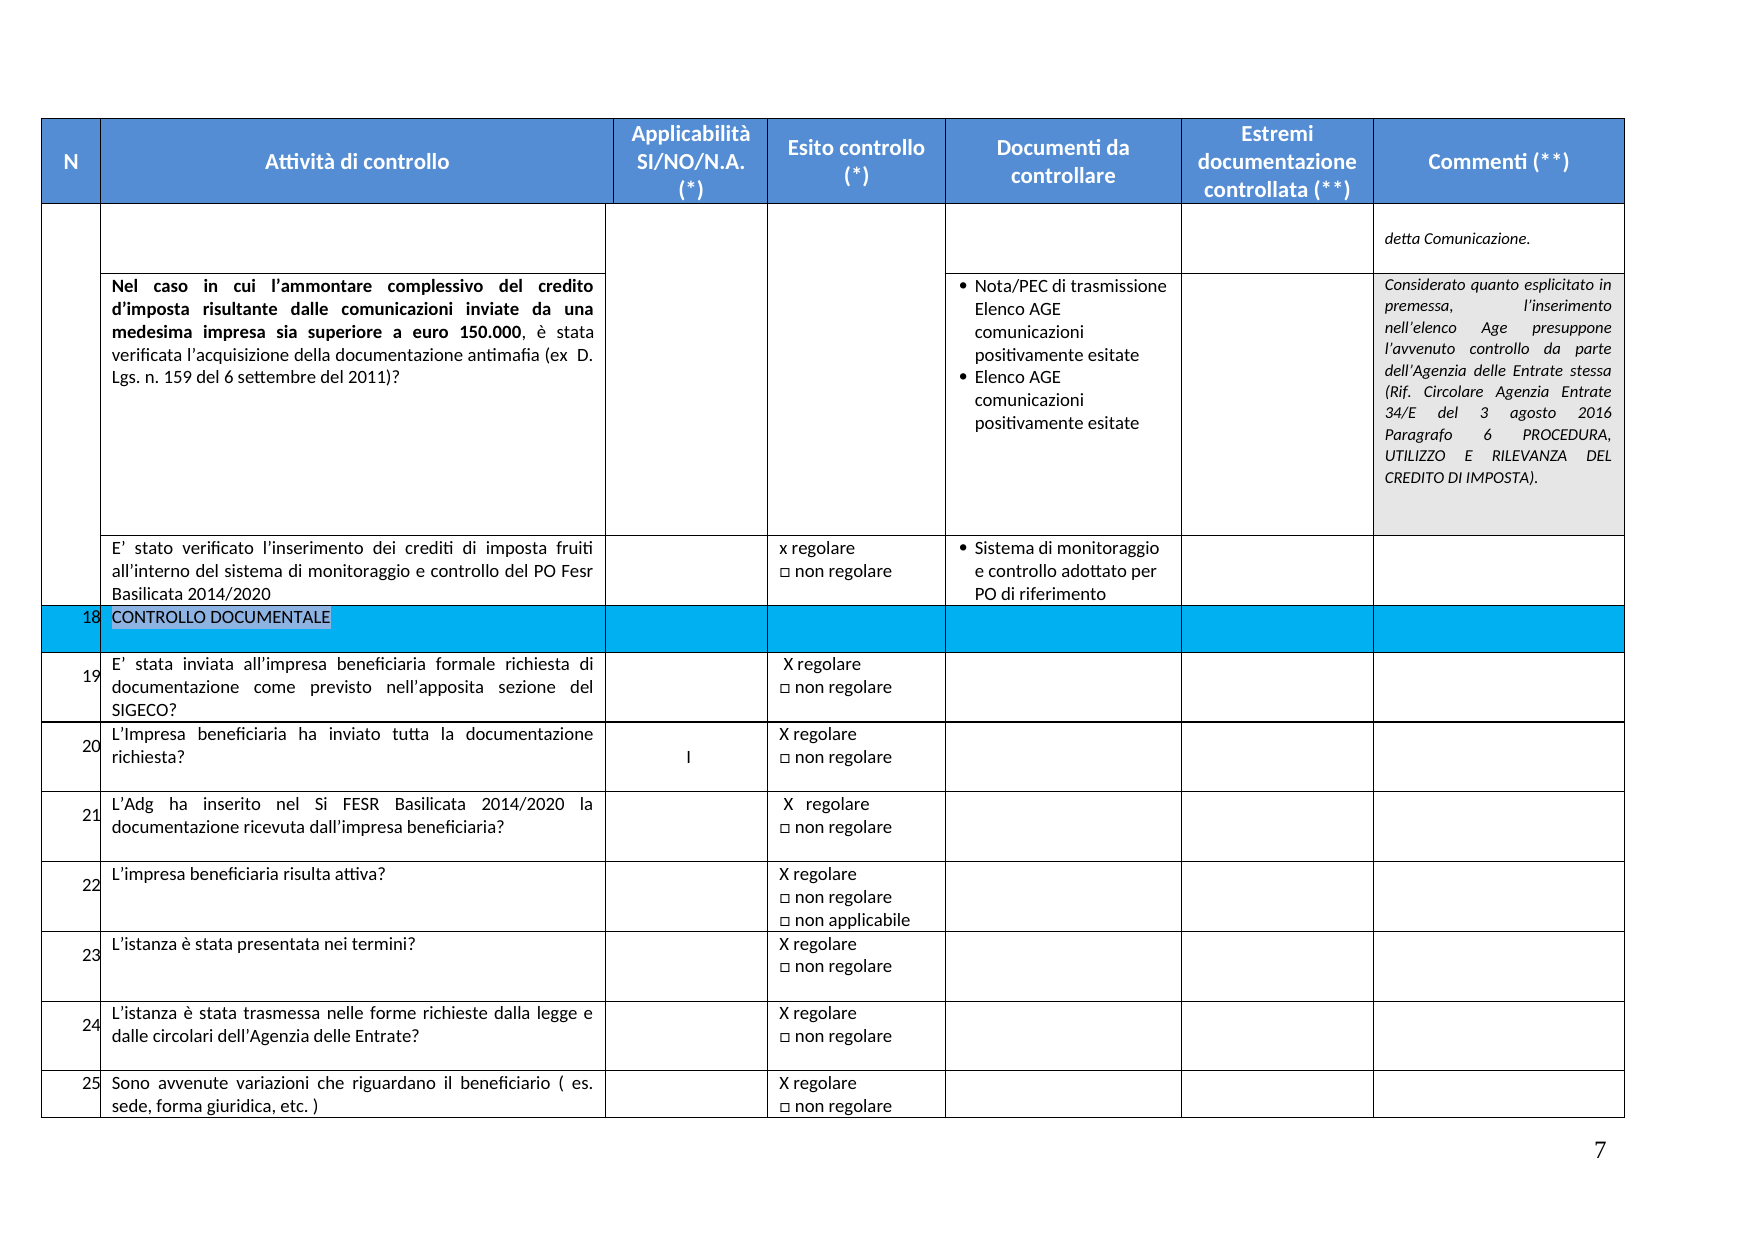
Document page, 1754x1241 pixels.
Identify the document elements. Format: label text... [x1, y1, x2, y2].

table_cell [42, 653, 100, 721]
table_header N [42, 119, 100, 203]
table_cell [606, 536, 767, 605]
table_cell E’ stato verificato l’inserimento dei crediti di imposta fruiti all’interno del sistema di monitoraggio e controllo del PO Fesr Basilicata 2014/2020 [101, 536, 605, 605]
table_cell [42, 862, 100, 931]
table_cell Nota/PEC di trasmissione Elenco AGE comunicazioni positivamente esitate Elenco AGE comunicazioni positivamente esitate [946, 274, 1181, 535]
table_cell [606, 1002, 767, 1070]
table_header Attività di controllo [101, 119, 613, 203]
table_header Estremi documentazione controllata (**) [1182, 119, 1373, 203]
table_header Esito controllo (*) [768, 119, 945, 203]
table_cell [1374, 536, 1624, 605]
table_cell [606, 862, 767, 931]
table_cell [42, 792, 100, 861]
table_cell [42, 606, 100, 652]
table_cell x regolare □ non regolare [768, 536, 945, 605]
table_cell L’Impresa beneficiaria ha inviato tutta la documentazione richiesta? [101, 723, 605, 791]
table_cell [946, 932, 1181, 1001]
table_cell CONTROLLO DOCUMENTALE [101, 606, 605, 652]
table_cell X regolare □ non regolare [768, 1002, 945, 1070]
table_cell [42, 1002, 100, 1070]
table_cell [1182, 1071, 1373, 1117]
table_cell X regolare □ non regolare □ non applicabile [768, 862, 945, 931]
table_cell [1374, 653, 1624, 721]
table_cell [1182, 606, 1373, 652]
table_cell [1182, 1002, 1373, 1070]
table_cell Nel caso in cui l’ammontare complessivo del credito d’imposta risultante dalle comunicazioni inviate da una medesima impresa sia superiore a euro 150.000, è stata verificata l’acquisizione della documentazione antimafia (ex D. Lgs. n. 159 del 6 settembre del 2011)? [101, 274, 605, 535]
table_cell X regolare □ non regolare [768, 932, 945, 1001]
table_cell [1182, 274, 1373, 535]
table_cell [946, 1071, 1181, 1117]
table_cell [768, 606, 945, 652]
table_cell [1374, 862, 1624, 931]
table_cell [42, 1071, 100, 1117]
table_cell [946, 723, 1181, 791]
table_cell L’istanza è stata presentata nei termini? [101, 932, 605, 1001]
table_cell [42, 932, 100, 1001]
table_cell [1182, 536, 1373, 605]
table_header Commenti (**) [1374, 119, 1624, 203]
table_cell [1374, 932, 1624, 1001]
table_cell L’istanza è stata trasmessa nelle forme richieste dalla legge e dalle circolari dell’Agenzia delle Entrate? [101, 1002, 605, 1070]
table_cell [606, 792, 767, 861]
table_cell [946, 204, 1181, 273]
table_cell [1374, 792, 1624, 861]
table_cell [946, 1002, 1181, 1070]
table_cell I [606, 723, 767, 791]
table_cell [946, 862, 1181, 931]
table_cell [101, 204, 605, 273]
table_cell L’impresa beneficiaria risulta attiva? [101, 862, 605, 931]
table_cell [1182, 204, 1373, 273]
table_cell L’Adg ha inserito nel Si FESR Basilicata 2014/2020 la documentazione ricevuta dall’impresa beneficiaria? [101, 792, 605, 861]
table_cell Considerato quanto esplicitato in premessa, l’inserimento nell’elenco Age presuppone l’avvenuto controllo da parte dell’Agenzia delle Entrate stessa (Rif. Circolare Agenzia Entrate 34/E del 3 agosto 2016 Paragrafo 6 PROCEDURA, UTILIZZO E RILEVANZA DEL CREDITO DI IMPOSTA). [1374, 274, 1624, 535]
table_cell [1182, 862, 1373, 931]
table_cell [1182, 792, 1373, 861]
table_cell X regolare □ non regolare [768, 792, 945, 861]
table_cell [1182, 653, 1373, 721]
table_cell E’ stata inviata all’impresa beneficiaria formale richiesta di documentazione come previsto nell’apposita sezione del SIGECO? [101, 653, 605, 721]
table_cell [768, 1071, 945, 1117]
table_cell [606, 653, 767, 721]
table_cell X regolare □ non regolare [768, 653, 945, 721]
table_cell [1374, 1002, 1624, 1070]
table_cell [1374, 1071, 1624, 1117]
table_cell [1374, 204, 1624, 273]
table_cell [606, 1071, 767, 1117]
table_header Documenti da controllare [946, 119, 1181, 203]
table_cell [946, 606, 1181, 652]
table_cell [42, 723, 100, 791]
table_header Applicabilità SI/NO/N.A. (*) [614, 119, 767, 203]
table_cell [1374, 606, 1624, 652]
table_cell [606, 932, 767, 1001]
table_cell [1374, 723, 1624, 791]
table_cell [946, 792, 1181, 861]
table_cell X regolare □ non regolare [768, 723, 945, 791]
table_cell Sistema di monitoraggio e controllo adottato per PO di riferimento [946, 536, 1181, 605]
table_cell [101, 1071, 605, 1117]
table_cell [1182, 932, 1373, 1001]
table_cell [946, 653, 1181, 721]
table_cell [606, 606, 767, 652]
table_cell [1182, 723, 1373, 791]
